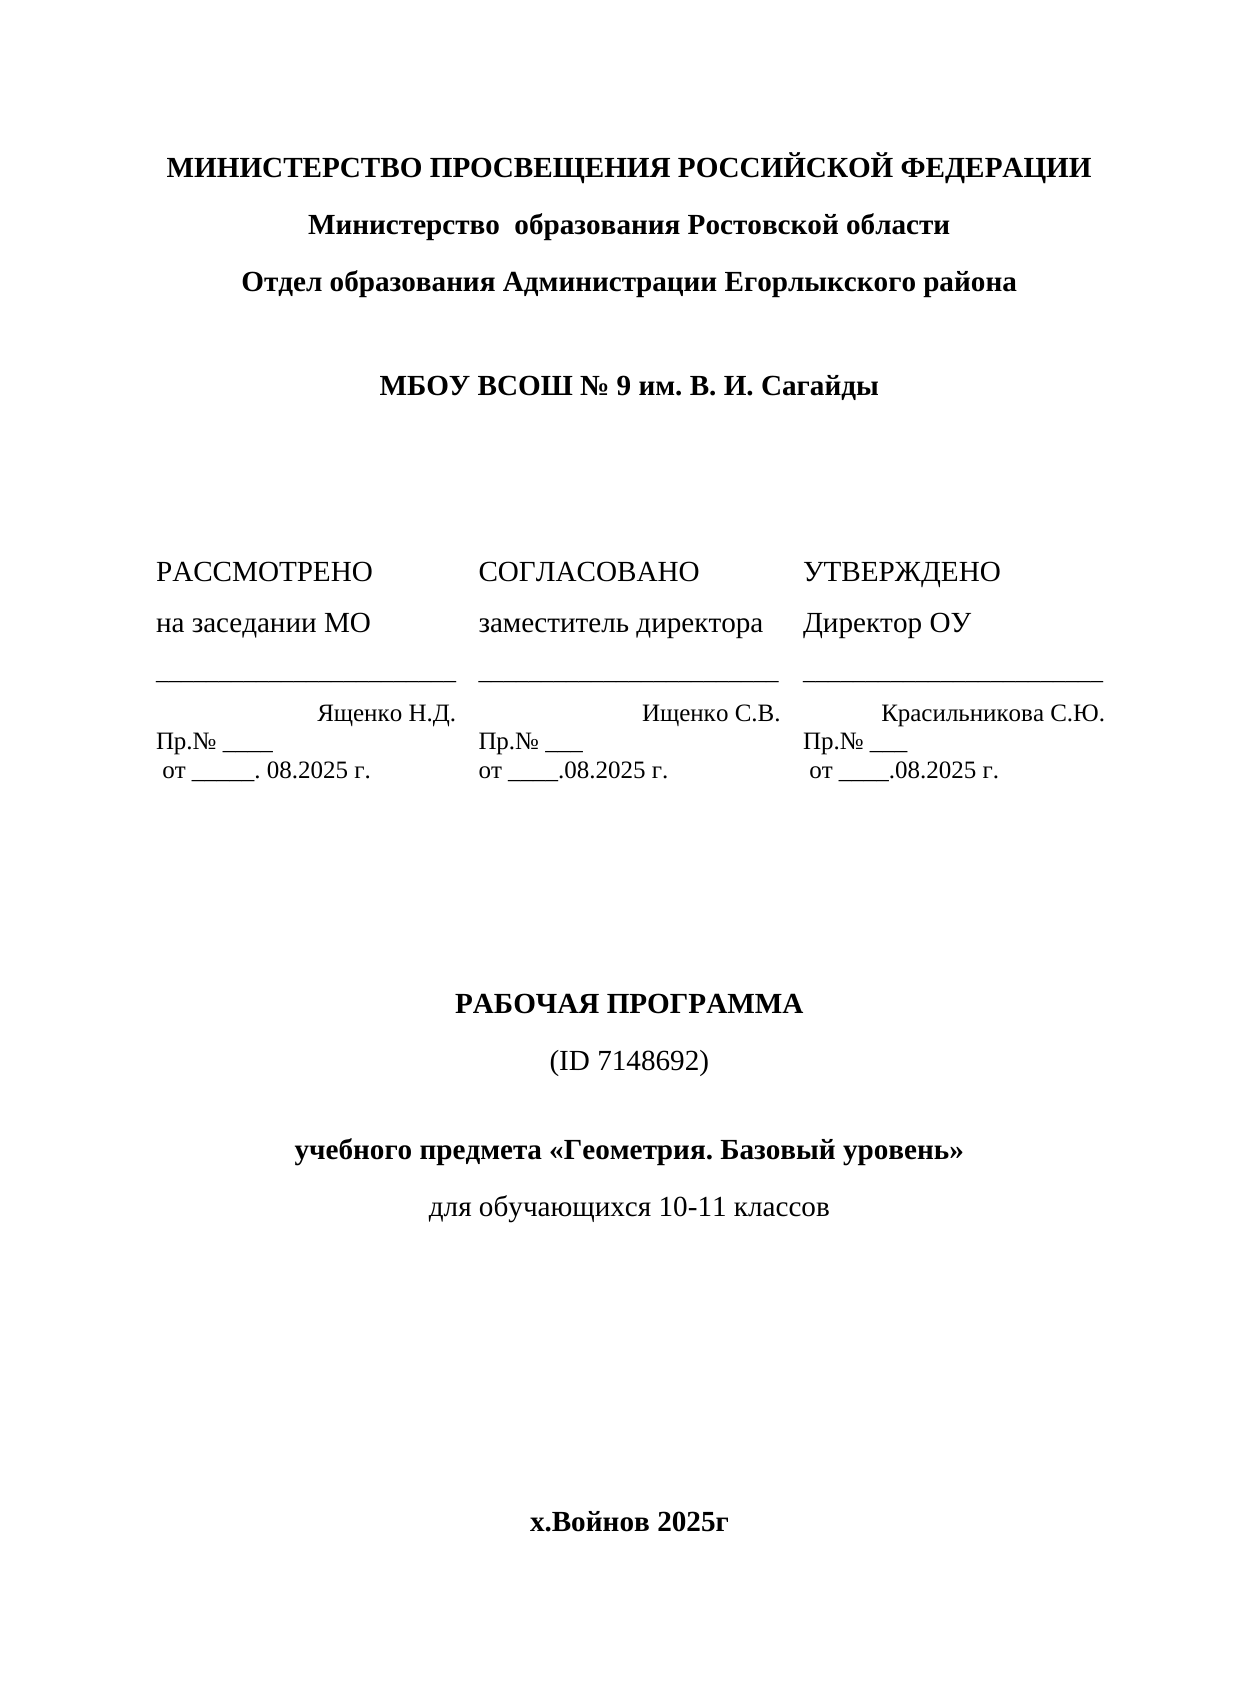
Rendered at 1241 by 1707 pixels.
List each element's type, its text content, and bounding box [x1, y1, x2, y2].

text Отдел образования Администрации Егорлыкского района [62, 264, 1196, 297]
text для обучающихся 10-11 классов [62, 1189, 1196, 1223]
table_header РАССМОТРЕНО на заседании МО ________________________ Ященко Н.Д. Пр.№ ____ от _____. 08.2025 г. [145, 554, 467, 825]
text х.Войнов 2025г [62, 1504, 1196, 1537]
text учебного предмета «Геометрия. Базовый уровень» [62, 1132, 1196, 1166]
text РАБОЧАЯ ПРОГРАММА [62, 986, 1196, 1019]
text МИНИСТЕРСТВО ПРОСВЕЩЕНИЯ РОССИЙСКОЙ ФЕДЕРАЦИИ [62, 150, 1196, 183]
text (ID 7148692) [62, 1043, 1196, 1077]
table_header СОГЛАСОВАНО заместитель директора ________________________ Ищенко С.В. Пр.№ ___ от ____.08.2025 г. [467, 554, 792, 825]
text Министерство образования Ростовской области [62, 207, 1196, 241]
table_header УТВЕРЖДЕНО Директор ОУ ________________________ Красильникова С.Ю. Пр.№ ___ от ____.08.2025 г. [792, 554, 1116, 825]
text МБОУ ВСОШ № 9 им. В. И. Сагайды [62, 368, 1196, 402]
